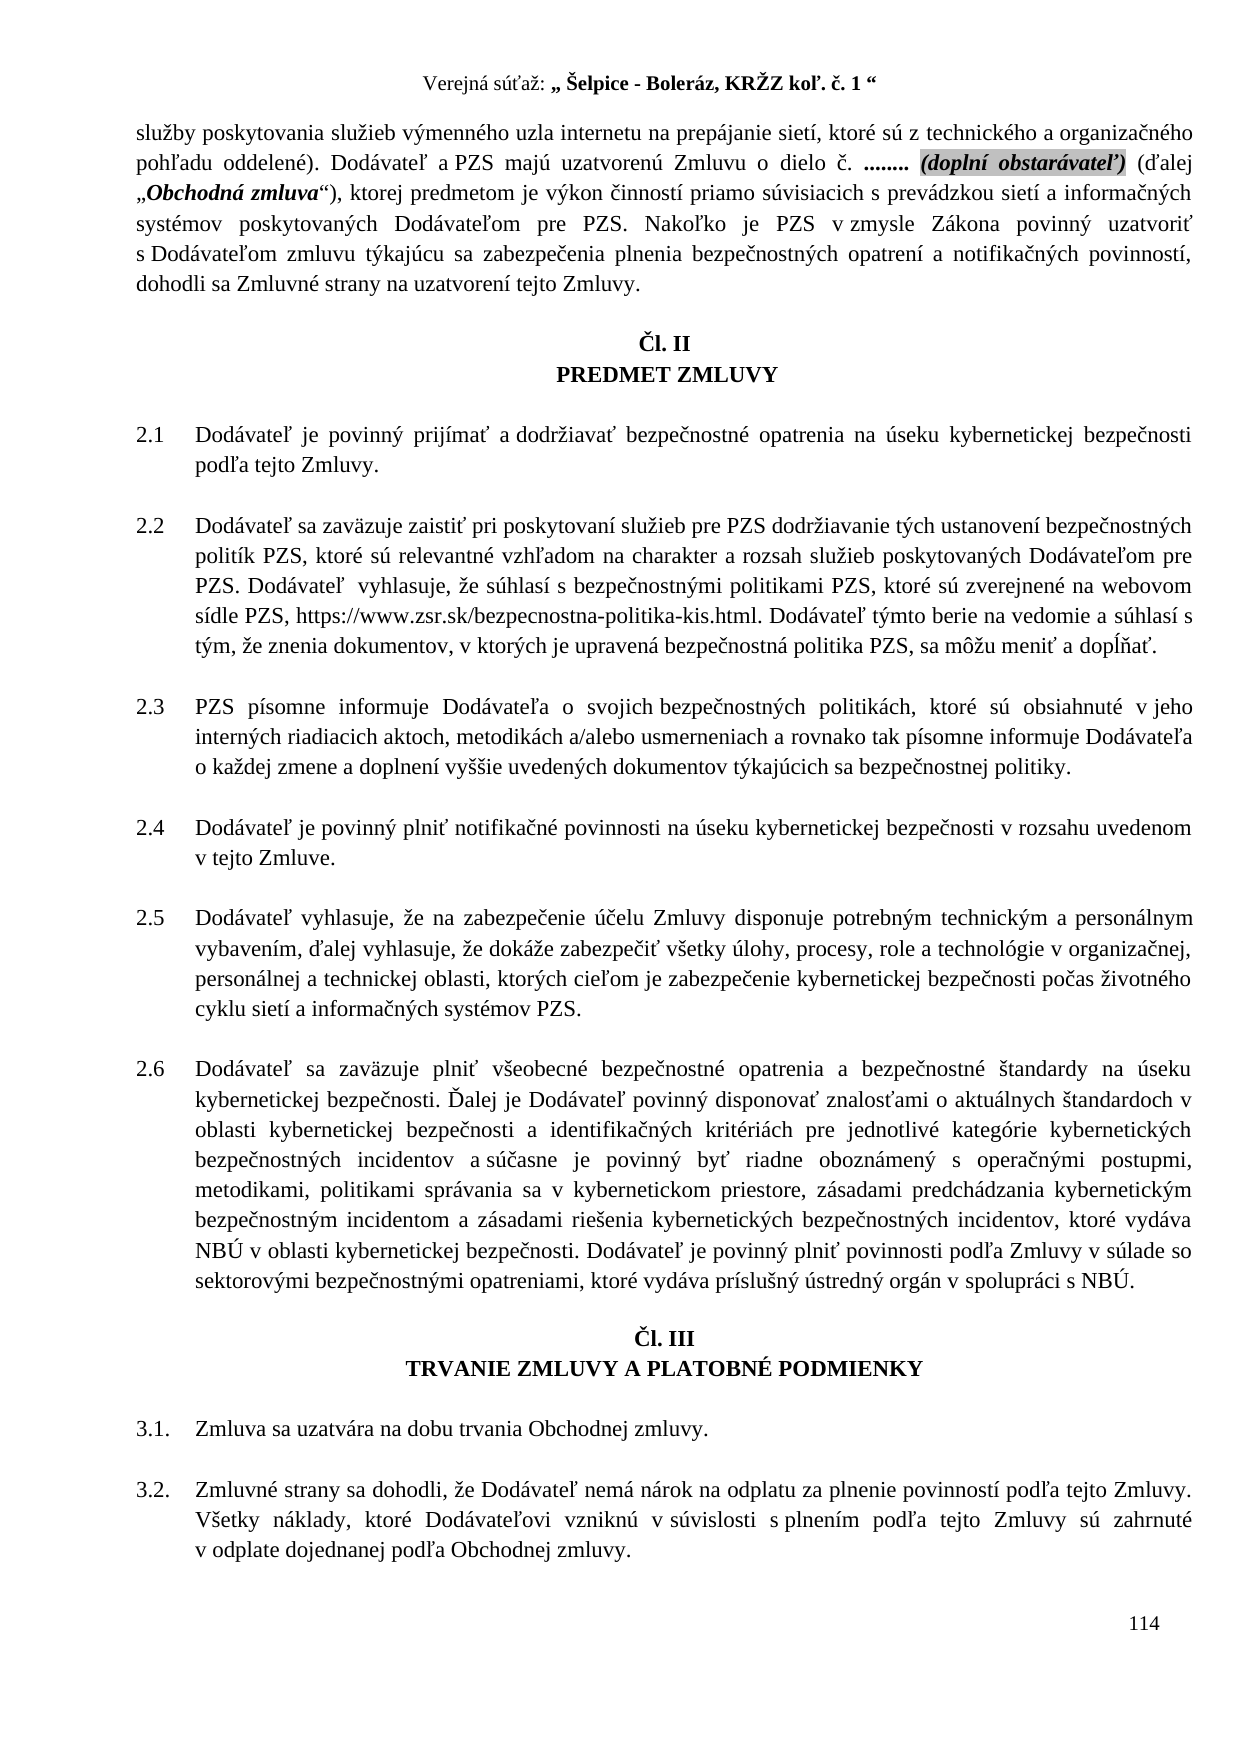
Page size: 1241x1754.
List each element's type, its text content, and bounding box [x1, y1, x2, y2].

list Zmluva sa uzatvára na dobu trvania Obchodnej zmluvy. [136, 1415, 1193, 1442]
text Čl. II [136, 330, 1193, 357]
text Čl. III [136, 1325, 1193, 1351]
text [136, 119, 1193, 296]
list Dodávateľ je povinný prijímať a dodržiavať bezpečnostné opatrenia na úseku kybernetickej bezpečnosti podľa tejto Zmluvy. [136, 421, 1193, 478]
list Zmluvné strany sa dohodli, že Dodávateľ nemá nárok na odplatu za plnenie povinností podľa tejto Zmluvy. Všetky náklady, ktoré Dodávateľovi vzniknú v súvislosti s plnením podľa tejto Zmluvy sú zahrnuté v odplate dojednanej podľa Obchodnej zmluvy. [136, 1476, 1193, 1562]
list Dodávateľ sa zaväzuje plniť všeobecné bezpečnostné opatrenia a bezpečnostné štandardy na úseku kybernetickej bezpečnosti. Ďalej je Dodávateľ povinný disponovať znalosťami o aktuálnych štandardoch v oblasti kybernetickej bezpečnosti a identifikačných kritériách pre jednotlivé kategórie kybernetických bezpečnostných incidentov a súčasne je povinný byť riadne oboznámený s operačnými postupmi, metodikami, politikami správania sa v kybernetickom priestore, zásadami predchádzania kybernetickým bezpečnostným incidentom a zásadami riešenia kybernetických bezpečnostných incidentov, ktoré vydáva NBÚ v oblasti kybernetickej bezpečnosti. Dodávateľ je povinný plniť povinnosti podľa Zmluvy v súlade so sektorovými bezpečnostnými opatreniami, ktoré vydáva príslušný ústredný orgán v spolupráci s NBÚ. [136, 1055, 1193, 1293]
text PREDMET ZMLUVY [136, 361, 1193, 387]
list Dodávateľ je povinný plniť notifikačné povinnosti na úseku kybernetickej bezpečnosti v rozsahu uvedenom v tejto Zmluve. [136, 814, 1193, 870]
list Dodávateľ vyhlasuje, že na zabezpečenie účelu Zmluvy disponuje potrebným technickým a personálnym vybavením, ďalej vyhlasuje, že dokáže zabezpečiť všetky úlohy, procesy, role a technológie v organizačnej, personálnej a technickej oblasti, ktorých cieľom je zabezpečenie kybernetickej bezpečnosti počas životného cyklu sietí a informačných systémov PZS. [136, 904, 1193, 1021]
text TRVANIE ZMLUVY A PLATOBNÉ PODMIENKY [136, 1355, 1193, 1381]
list PZS písomne informuje Dodávateľa o svojich bezpečnostných politikách, ktoré sú obsiahnuté v jeho interných riadiacich aktoch, metodikách a/alebo usmerneniach a rovnako tak písomne informuje Dodávateľa o každej zmene a doplnení vyššie uvedených dokumentov týkajúcich sa bezpečnostnej politiky. [136, 693, 1193, 780]
list Dodávateľ sa zaväzuje zaistiť pri poskytovaní služieb pre PZS dodržiavanie tých ustanovení bezpečnostných politík PZS, ktoré sú relevantné vzhľadom na charakter a rozsah služieb poskytovaných Dodávateľom pre PZS. Dodávateľ vyhlasuje, že súhlasí s bezpečnostnými politikami PZS, ktoré sú zverejnené na webovom sídle PZS, https://www.zsr.sk/bezpecnostna-politika-kis.html. Dodávateľ týmto berie na vedomie a súhlasí s tým, že znenia dokumentov, v ktorých je upravená bezpečnostná politika PZS, sa môžu meniť a dopĺňať. [136, 512, 1193, 659]
